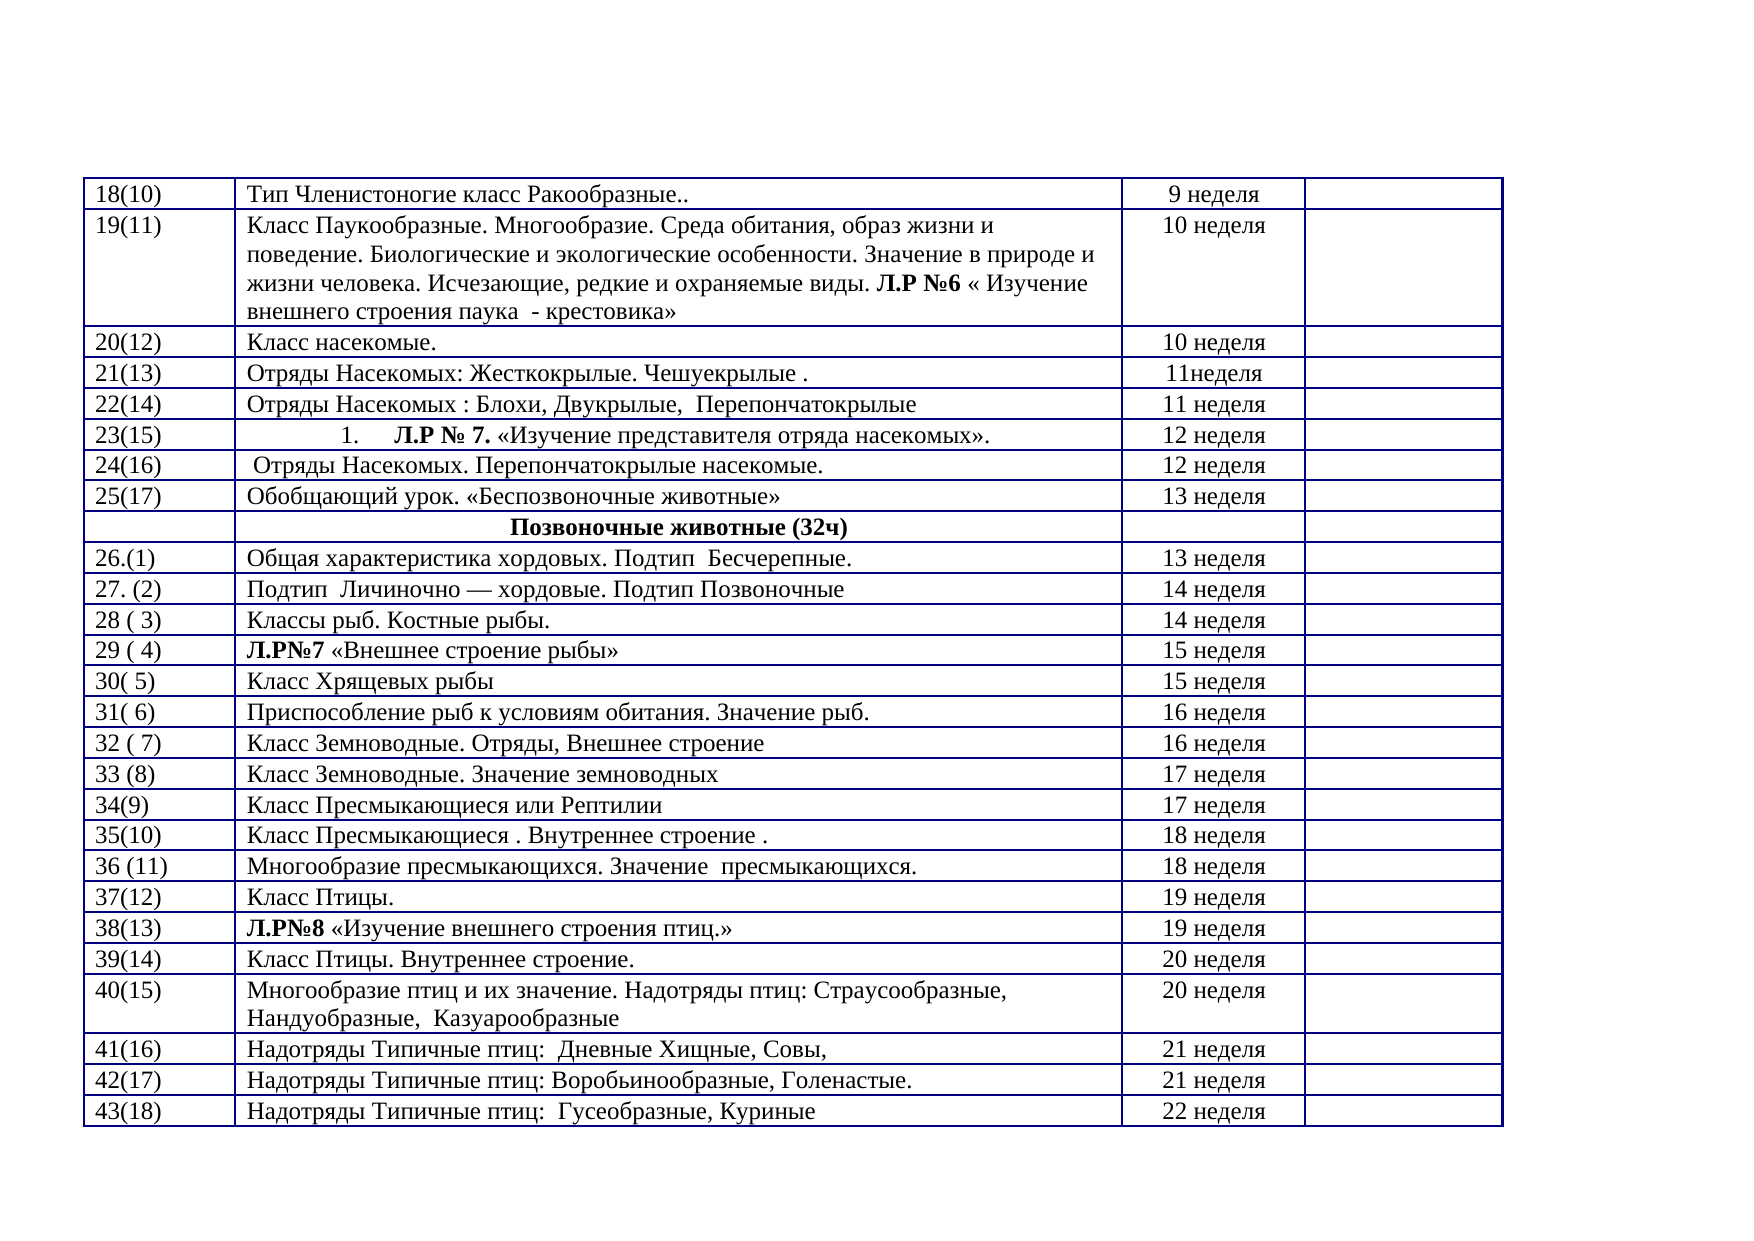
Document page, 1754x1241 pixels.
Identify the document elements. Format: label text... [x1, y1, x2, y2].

table_cell 18 неделя [1123, 821, 1304, 849]
table_cell [1306, 327, 1501, 356]
table_cell Обобщающий урок. «Беспозвоночные животные» [236, 481, 1121, 510]
table_cell 42(17) [85, 1065, 234, 1094]
table_cell [1306, 574, 1501, 603]
table_cell Приспособление рыб к условиям обитания. Значение рыб. [236, 697, 1121, 726]
table_cell 23(15) [85, 420, 234, 448]
table_cell Класс Пресмыкающиеся или Рептилии [236, 790, 1121, 818]
table_cell [1306, 512, 1501, 541]
table_cell Л.Р№8 «Изучение внешнего строения птиц.» [236, 913, 1121, 942]
table_cell 28 ( 3) [85, 605, 234, 633]
table_cell 17 неделя [1123, 759, 1304, 788]
table_cell 36 (11) [85, 851, 234, 880]
table_cell [1306, 728, 1501, 757]
table_cell 15 неделя [1123, 636, 1304, 664]
table_cell Многообразие птиц и их значение. Надотряды птиц: Страусообразные, Нандуобразные, Казуарообразные [236, 975, 1121, 1032]
table_cell 40(15) [85, 975, 234, 1032]
table_cell [85, 512, 234, 541]
table_cell Надотряды Типичные птиц: Воробьинообразные, Голенастые. [236, 1065, 1121, 1094]
table_cell 16 неделя [1123, 728, 1304, 757]
table_cell Подтип Личиночно — хордовые. Подтип Позвоночные [236, 574, 1121, 603]
table_cell 37(12) [85, 882, 234, 911]
table_cell [1123, 512, 1304, 541]
table_cell 21(13) [85, 358, 234, 387]
table_cell Класс Птицы. Внутреннее строение. [236, 944, 1121, 973]
table_cell 24(16) [85, 451, 234, 479]
table_cell 19(11) [85, 210, 234, 325]
table_cell 30( 5) [85, 666, 234, 695]
table_cell Позвоночные животные (32ч) [236, 512, 1121, 541]
table_cell Класс насекомые. [236, 327, 1121, 356]
table_cell Класс Хрящевых рыбы [236, 666, 1121, 695]
table_cell 22(14) [85, 389, 234, 418]
table_cell 27. (2) [85, 574, 234, 603]
table_cell [1306, 358, 1501, 387]
table_cell [1306, 389, 1501, 418]
table_cell 11неделя [1123, 358, 1304, 387]
table_cell Л.Р№7 «Внешнее строение рыбы» [236, 636, 1121, 664]
table_cell [1306, 543, 1501, 572]
table_cell 13 неделя [1123, 481, 1304, 510]
table_cell [1306, 697, 1501, 726]
table_cell [1306, 666, 1501, 695]
table_cell 13 неделя [1123, 543, 1304, 572]
table_cell Классы рыб. Костные рыбы. [236, 605, 1121, 633]
table_cell [1306, 605, 1501, 633]
table_cell 31( 6) [85, 697, 234, 726]
table_cell [1306, 451, 1501, 479]
table_cell 11 неделя [1123, 389, 1304, 418]
table_cell 20 неделя [1123, 975, 1304, 1032]
table_cell 35(10) [85, 821, 234, 849]
table_cell [1306, 1065, 1501, 1094]
table_cell 14 неделя [1123, 605, 1304, 633]
table_cell 10 неделя [1123, 210, 1304, 325]
table_cell Надотряды Типичные птиц: Гусеобразные, Куриные [236, 1096, 1121, 1125]
table_cell Отряды Насекомых. Перепончатокрылые насекомые. [236, 451, 1121, 479]
table_cell 18 неделя [1123, 851, 1304, 880]
table_cell 12 неделя [1123, 451, 1304, 479]
table_cell 22 неделя [1123, 1096, 1304, 1125]
table_cell Класс Паукообразные. Многообразие. Среда обитания, образ жизни и поведение. Биологические и экологические особенности. Значение в природе и жизни человека. Исчезающие, редкие и охраняемые виды. Л.Р №6 « Изучение внешнего строения паука - крестовика» [236, 210, 1121, 325]
table_cell 32 ( 7) [85, 728, 234, 757]
table_cell [1306, 790, 1501, 818]
table_cell Класс Земноводные. Отряды, Внешнее строение [236, 728, 1121, 757]
table_cell 20(12) [85, 327, 234, 356]
table_cell 41(16) [85, 1034, 234, 1063]
table_cell [1306, 944, 1501, 973]
table_cell [1306, 1034, 1501, 1063]
table_cell 21 неделя [1123, 1034, 1304, 1063]
table_cell [1306, 882, 1501, 911]
table_cell 26.(1) [85, 543, 234, 572]
table_cell 12 неделя [1123, 420, 1304, 448]
table_cell Тип Членистоногие класс Ракообразные.. [236, 179, 1121, 208]
table_cell Класс Пресмыкающиеся . Внутреннее строение . [236, 821, 1121, 849]
table_cell Отряды Насекомых : Блохи, Двукрылые, Перепончатокрылые [236, 389, 1121, 418]
table_cell [1306, 851, 1501, 880]
table_cell 10 неделя [1123, 327, 1304, 356]
table_cell 15 неделя [1123, 666, 1304, 695]
table_cell [1306, 913, 1501, 942]
table_cell 20 неделя [1123, 944, 1304, 973]
table_cell [1306, 210, 1501, 325]
table_cell [1306, 975, 1501, 1032]
table_cell 19 неделя [1123, 913, 1304, 942]
table_cell [1306, 179, 1501, 208]
table_cell Надотряды Типичные птиц: Дневные Хищные, Совы, [236, 1034, 1121, 1063]
table_cell 25(17) [85, 481, 234, 510]
table_cell 33 (8) [85, 759, 234, 788]
table_cell 29 ( 4) [85, 636, 234, 664]
table_cell Л.Р № 7. «Изучение представителя отряда насекомых». [236, 420, 1121, 448]
table_cell 19 неделя [1123, 882, 1304, 911]
table_cell [1306, 636, 1501, 664]
table_cell [1306, 420, 1501, 448]
table_cell 38(13) [85, 913, 234, 942]
table_cell [1306, 759, 1501, 788]
table_cell Класс Птицы. [236, 882, 1121, 911]
table_cell Класс Земноводные. Значение земноводных [236, 759, 1121, 788]
table_cell 17 неделя [1123, 790, 1304, 818]
table_cell Общая характеристика хордовых. Подтип Бесчерепные. [236, 543, 1121, 572]
table_cell [1306, 1096, 1501, 1125]
table_cell Отряды Насекомых: Жесткокрылые. Чешуекрылые . [236, 358, 1121, 387]
table_cell 43(18) [85, 1096, 234, 1125]
table_cell 14 неделя [1123, 574, 1304, 603]
table_cell 34(9) [85, 790, 234, 818]
table_cell 9 неделя [1123, 179, 1304, 208]
table_cell 21 неделя [1123, 1065, 1304, 1094]
table_cell Многообразие пресмыкающихся. Значение пресмыкающихся. [236, 851, 1121, 880]
table_cell 39(14) [85, 944, 234, 973]
table_cell 18(10) [85, 179, 234, 208]
table_cell [1306, 481, 1501, 510]
table_cell 16 неделя [1123, 697, 1304, 726]
table_cell [1306, 821, 1501, 849]
